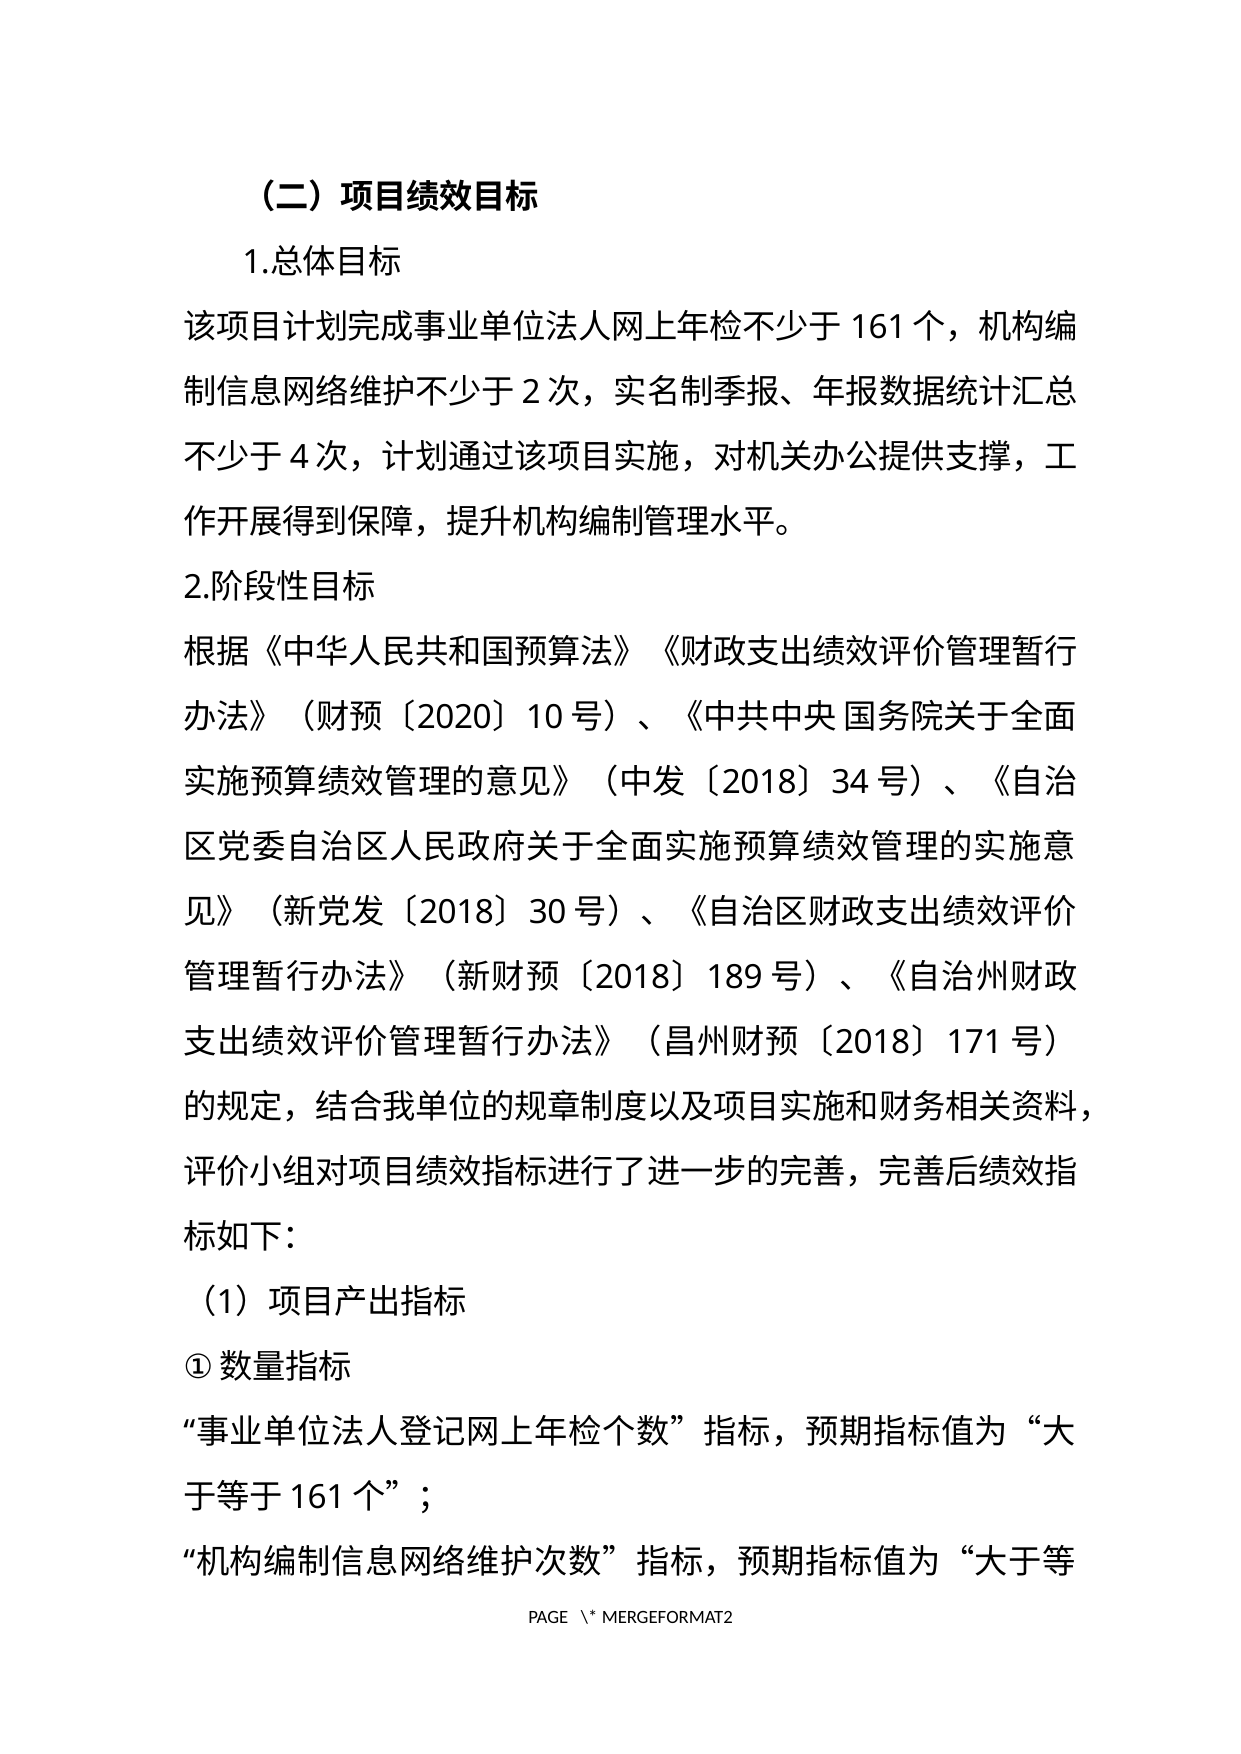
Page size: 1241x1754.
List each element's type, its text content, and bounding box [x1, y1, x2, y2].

text （二）项目绩效目标 [183, 162, 1078, 227]
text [183, 227, 1078, 1592]
